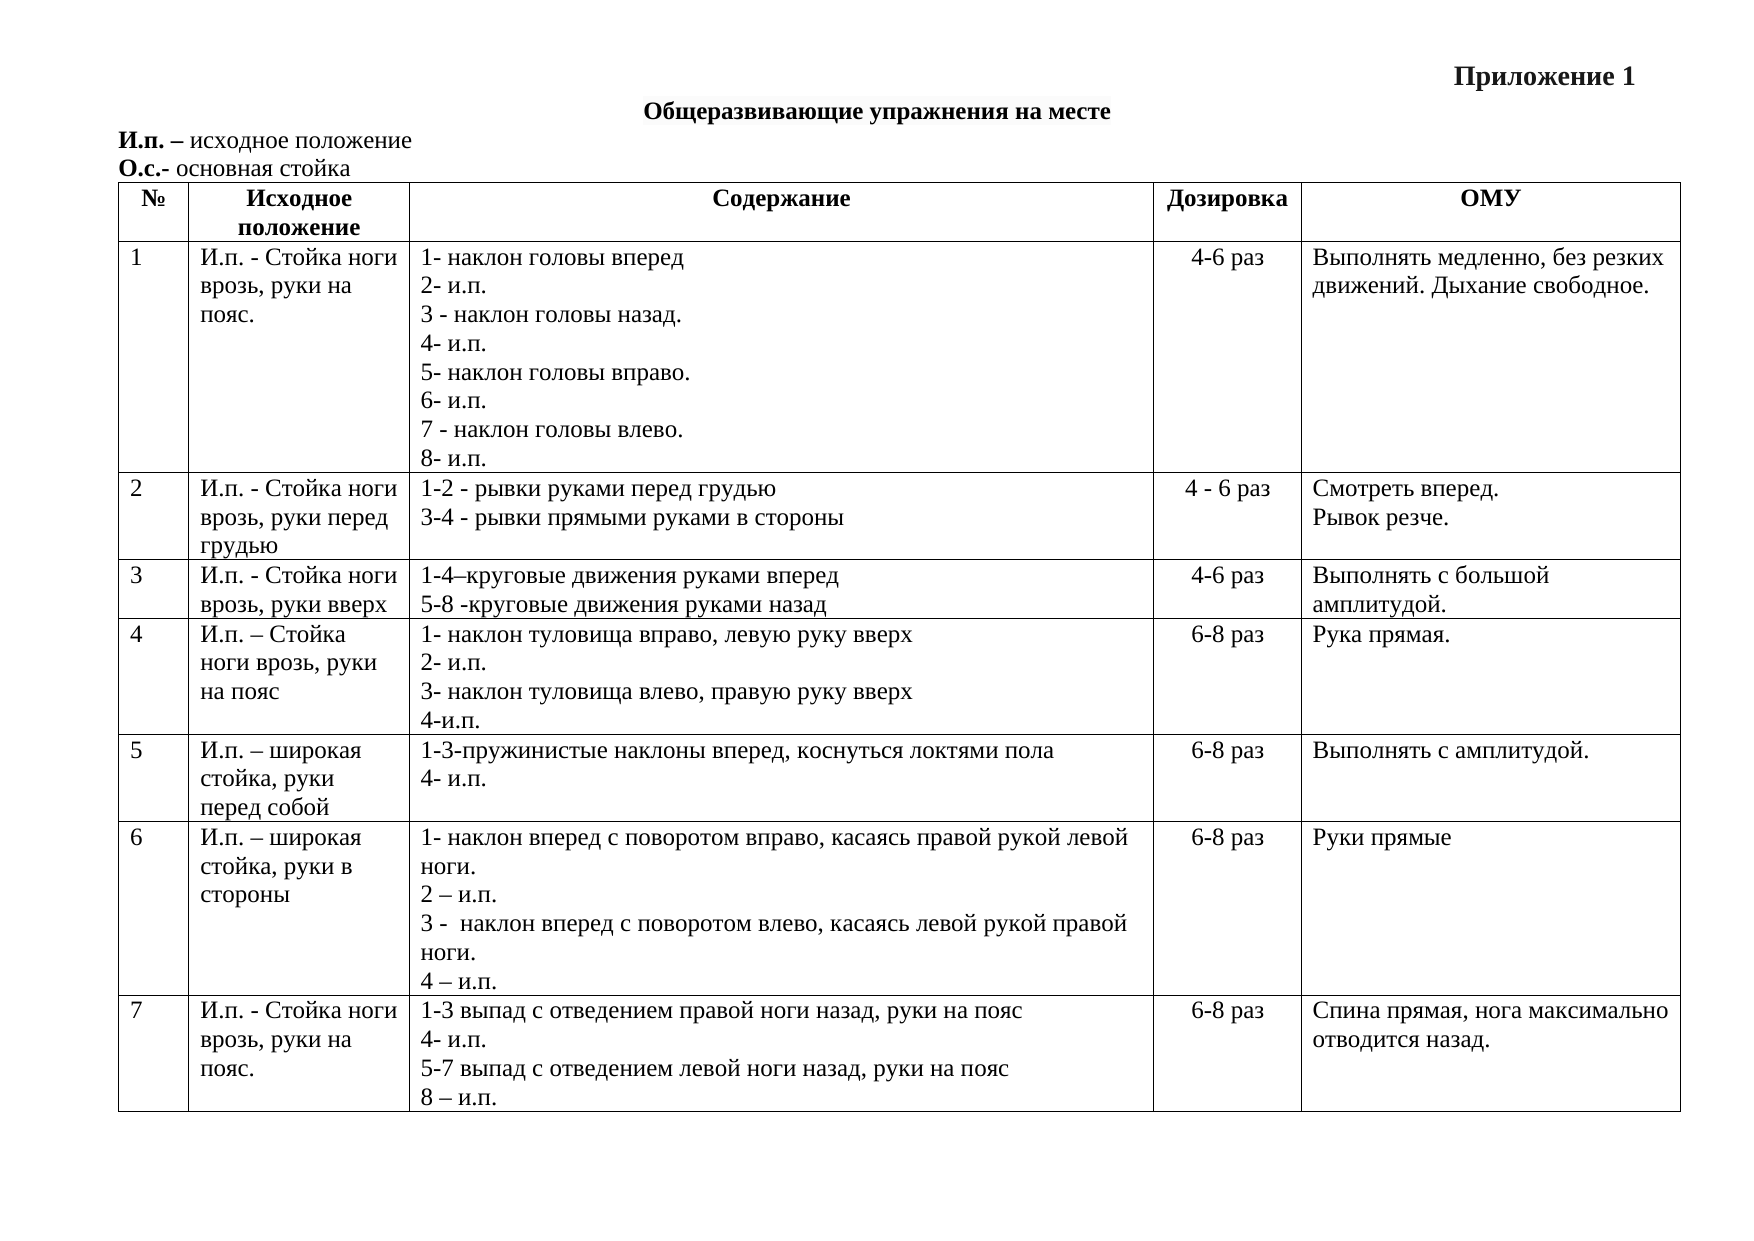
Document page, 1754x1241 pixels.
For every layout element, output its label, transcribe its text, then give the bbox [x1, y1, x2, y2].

table_header Исходное положение [189, 183, 409, 241]
table_header ОМУ [1302, 183, 1680, 241]
table_cell 6-8 раз [1154, 735, 1301, 821]
table_cell И.п. - Стойка ноги врозь, руки перед грудью [189, 473, 409, 559]
table_header № [119, 183, 188, 241]
table_cell 2 [119, 473, 188, 559]
table_cell 1- наклон вперед с поворотом вправо, касаясь правой рукой левой ноги. 2 – и.п. 3 - наклон вперед с поворотом влево, касаясь левой рукой правой ноги. 4 – и.п. [410, 822, 1153, 994]
table_header Дозировка [1154, 183, 1301, 241]
table_cell 1- наклон туловища вправо, левую руку вверх 2- и.п. 3- наклон туловища влево, правую руку вверх 4-и.п. [410, 619, 1153, 734]
table_cell 1 [119, 242, 188, 472]
text И.п. – исходное положение [118, 125, 1636, 153]
table_cell Руки прямые [1302, 822, 1680, 994]
table_cell Выполнять медленно, без резких движений. Дыхание свободное. [1302, 242, 1680, 472]
table_cell Выполнять с амплитудой. [1302, 735, 1680, 821]
table_cell 4-6 раз [1154, 242, 1301, 472]
table_cell 3 [119, 560, 188, 618]
table_cell 4 [119, 619, 188, 734]
table_cell 1- наклон головы вперед 2- и.п. 3 - наклон головы назад. 4- и.п. 5- наклон головы вправо. 6- и.п. 7 - наклон головы влево. 8- и.п. [410, 242, 1153, 472]
table_header Содержание [410, 183, 1153, 241]
table_cell 6-8 раз [1154, 619, 1301, 734]
table_cell 4 - 6 раз [1154, 473, 1301, 559]
table_cell 1-3 выпад с отведением правой ноги назад, руки на пояс 4- и.п. 5-7 выпад с отведением левой ноги назад, руки на пояс 8 – и.п. [410, 996, 1153, 1111]
table_cell Смотреть вперед. Рывок резче. [1302, 473, 1680, 559]
table_cell Рука прямая. [1302, 619, 1680, 734]
table_cell 1-2 - рывки руками перед грудью 3-4 - рывки прямыми руками в стороны [410, 473, 1153, 559]
table_cell 6-8 раз [1154, 822, 1301, 994]
table_cell 6-8 раз [1154, 996, 1301, 1111]
table_cell И.п. - Стойка ноги врозь, руки вверх [189, 560, 409, 618]
table_cell И.п. - Стойка ноги врозь, руки на пояс. [189, 242, 409, 472]
table_cell И.п. – широкая стойка, руки перед собой [189, 735, 409, 821]
table_cell 1-3-пружинистые наклоны вперед, коснуться локтями пола 4- и.п. [410, 735, 1153, 821]
text Приложение 1 [118, 59, 1636, 92]
table_cell 7 [119, 996, 188, 1111]
table_cell 1-4–круговые движения руками вперед 5-8 -круговые движения руками назад [410, 560, 1153, 618]
table_cell Выполнять с большой амплитудой. [1302, 560, 1680, 618]
table_cell Спина прямая, нога максимально отводится назад. [1302, 996, 1680, 1111]
table_cell И.п. - Стойка ноги врозь, руки на пояс. [189, 996, 409, 1111]
table_cell И.п. – Стойка ноги врозь, руки на пояс [189, 619, 409, 734]
table_cell 6 [119, 822, 188, 994]
text О.с.- основная стойка [118, 153, 1636, 182]
table_cell 4-6 раз [1154, 560, 1301, 618]
table_cell 5 [119, 735, 188, 821]
text Общеразвивающие упражнения на месте [118, 92, 1636, 125]
table_cell И.п. – широкая стойка, руки в стороны [189, 822, 409, 994]
